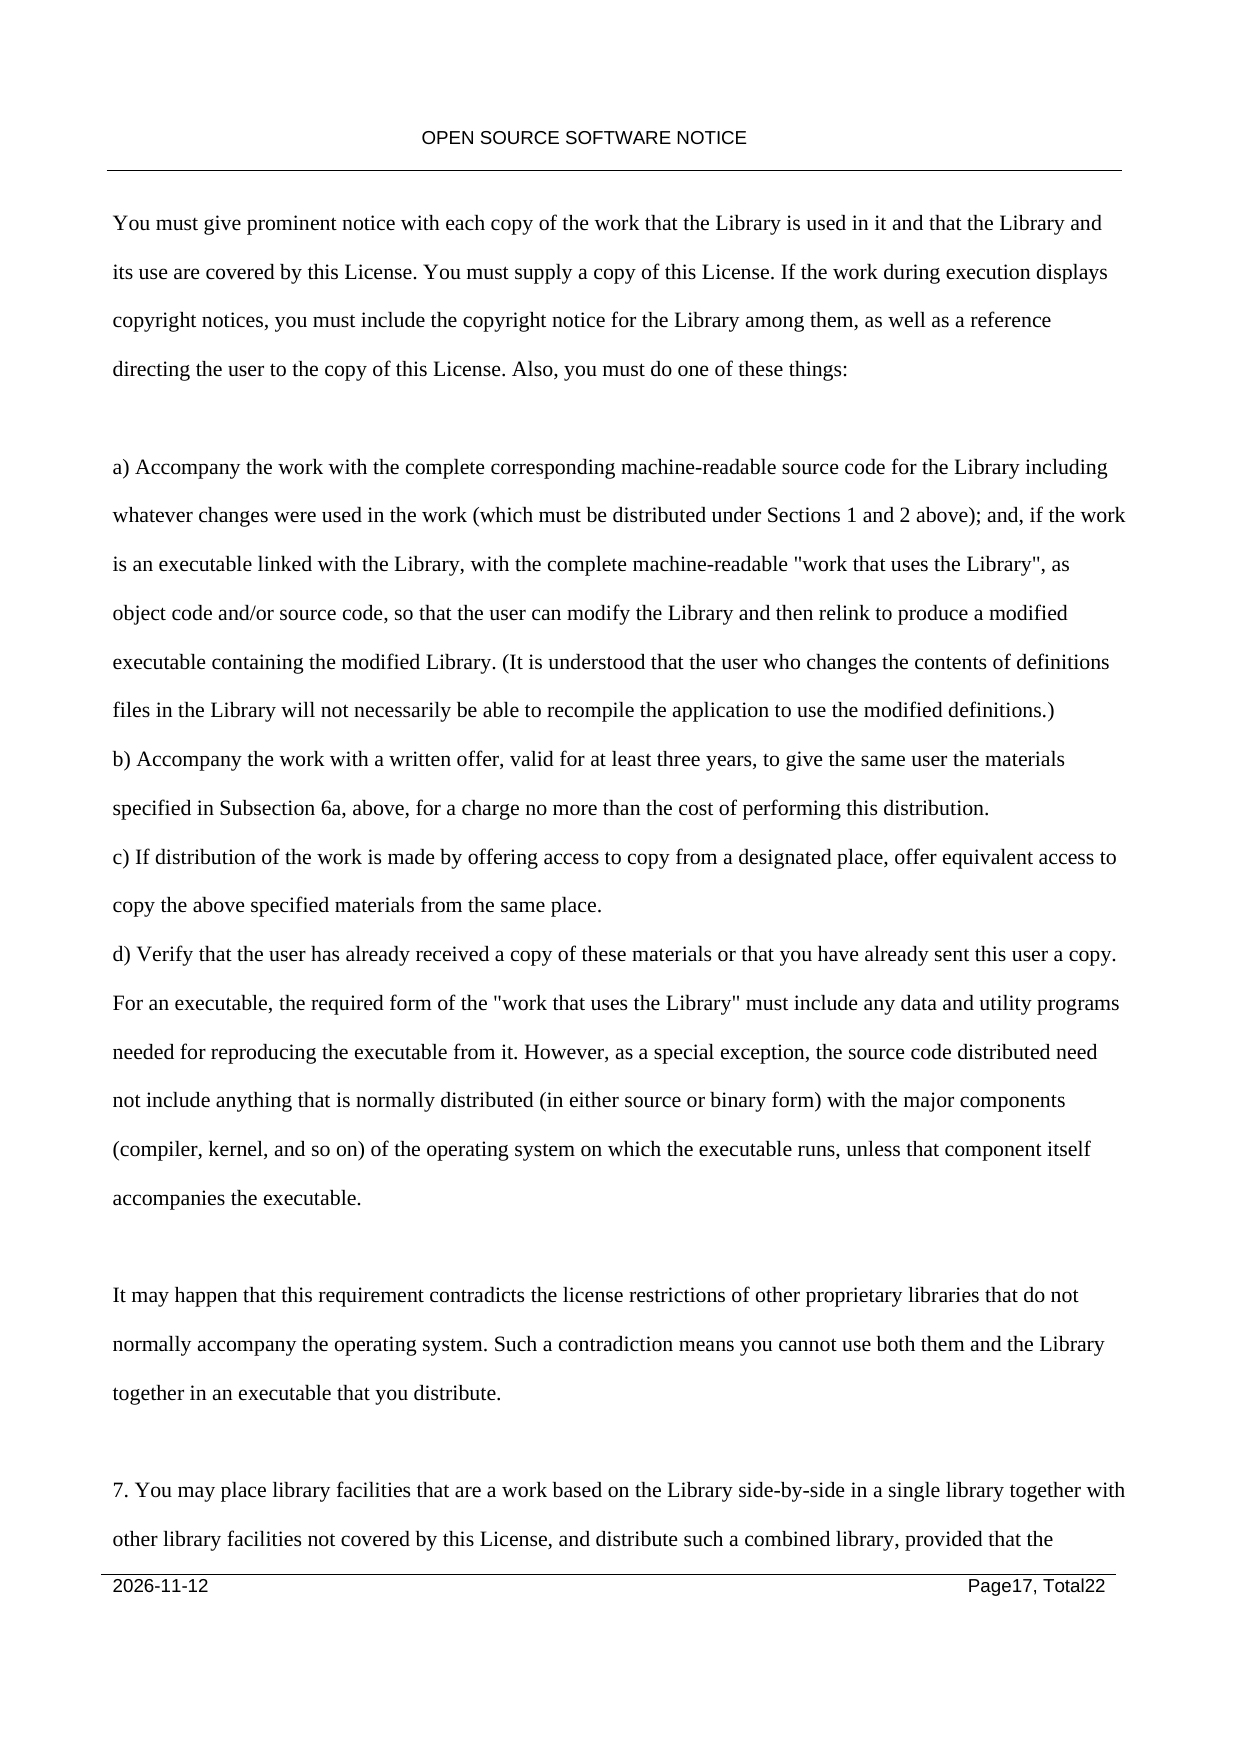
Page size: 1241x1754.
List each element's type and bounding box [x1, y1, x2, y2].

text [112, 206, 1128, 1555]
